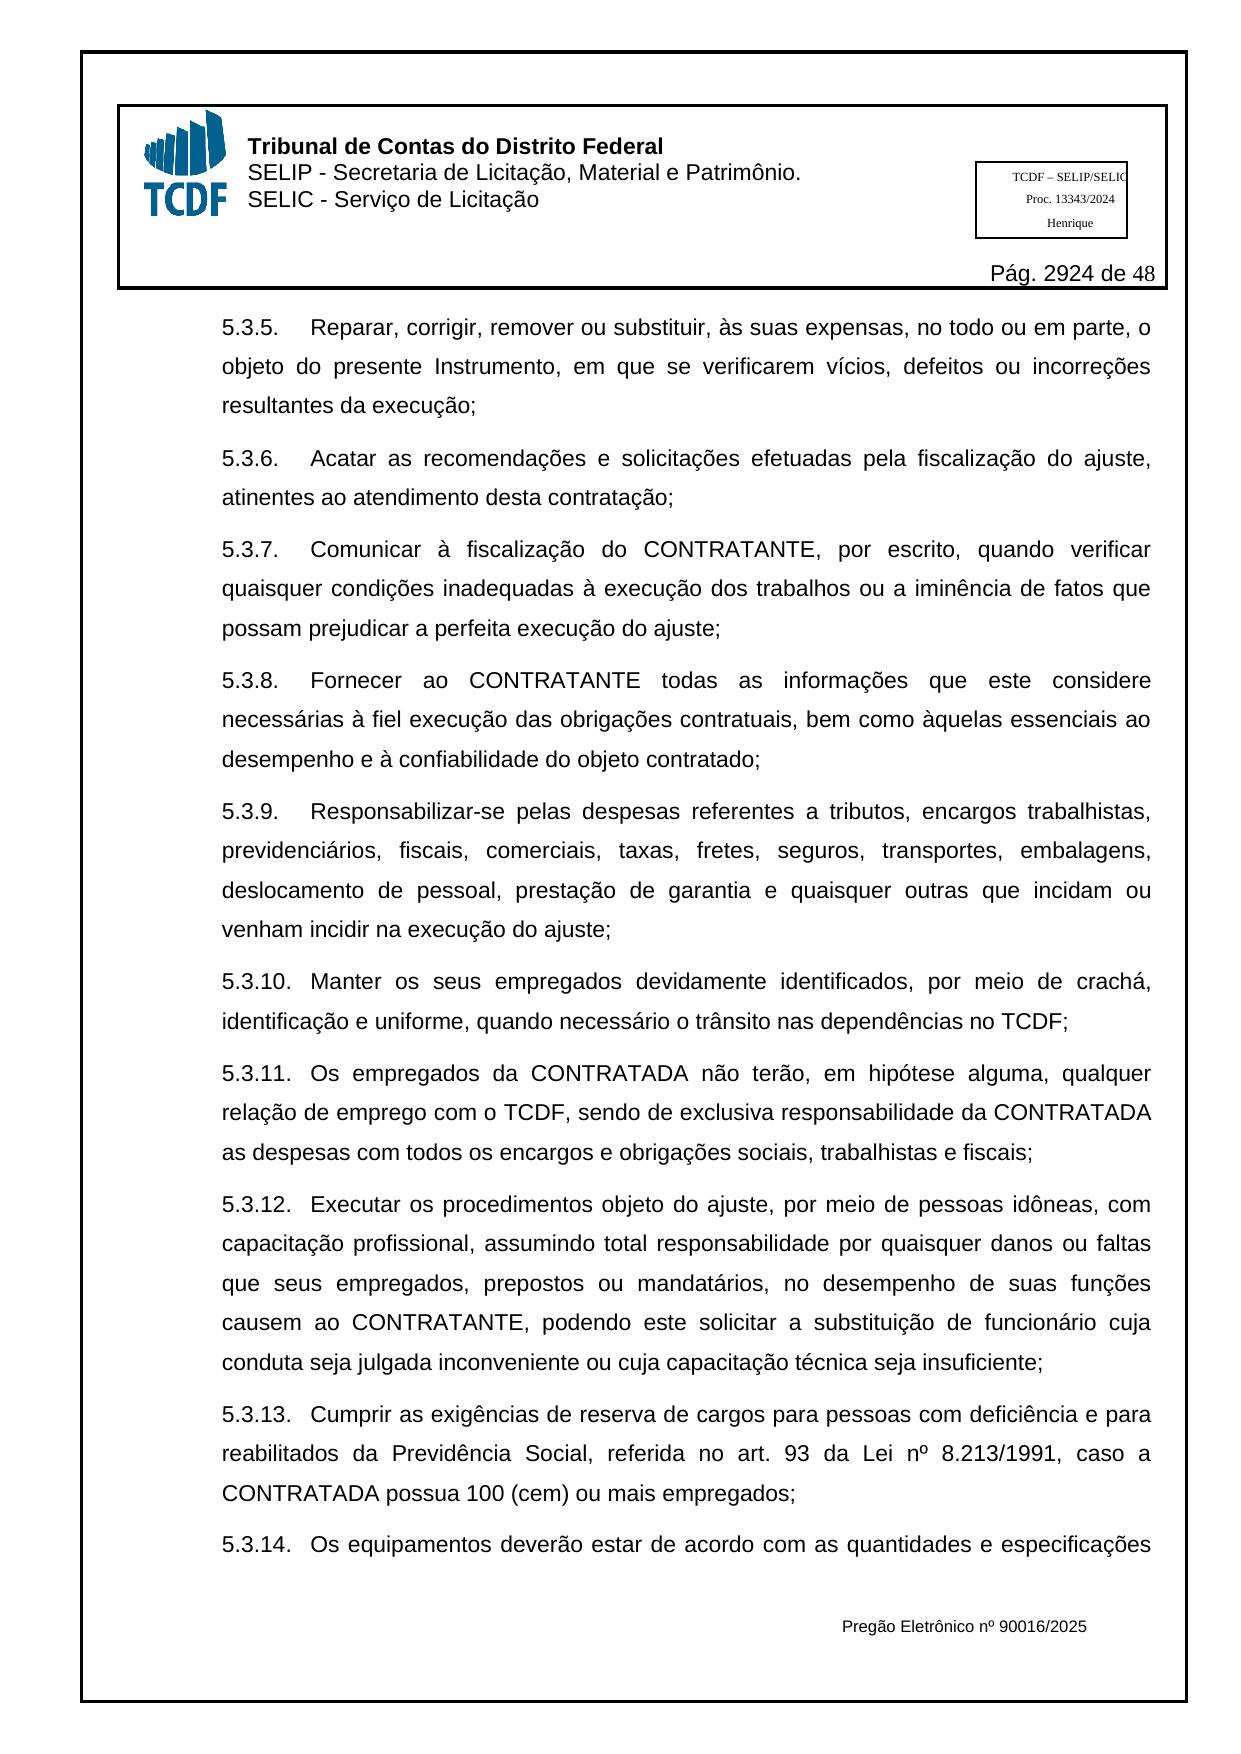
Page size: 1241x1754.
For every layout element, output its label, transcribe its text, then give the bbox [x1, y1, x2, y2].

list Fornecer ao CONTRATANTE todas as informações que este considere necessárias à fiel execução das obrigações contratuais, bem como àquelas essenciais ao desempenho e à confiabilidade do objeto contratado; [222, 667, 1152, 772]
list Acatar as recomendações e solicitações efetuadas pela fiscalização do ajuste, atinentes ao atendimento desta contratação; [222, 444, 1152, 510]
list Executar os procedimentos objeto do ajuste, por meio de pessoas idôneas, com capacitação profissional, assumindo total responsabilidade por quaisquer danos ou faltas que seus empregados, prepostos ou mandatários, no desempenho de suas funções causem ao CONTRATANTE, podendo este solicitar a substituição de funcionário cuja conduta seja julgada inconveniente ou cuja capacitação técnica seja insuficiente; [222, 1191, 1152, 1375]
list Os empregados da CONTRATADA não terão, em hipótese alguma, qualquer relação de emprego com o TCDF, sendo de exclusiva responsabilidade da CONTRATADA as despesas com todos os encargos e obrigações sociais, trabalhistas e fiscais; [222, 1060, 1152, 1165]
list Manter os seus empregados devidamente identificados, por meio de crachá, identificação e uniforme, quando necessário o trânsito nas dependências no TCDF; [222, 968, 1152, 1034]
list Reparar, corrigir, remover ou substituir, às suas expensas, no todo ou em parte, o objeto do presente Instrumento, em que se verificarem vícios, defeitos ou incorreções resultantes da execução; [222, 313, 1152, 419]
list Responsabilizar-se pelas despesas referentes a tributos, encargos trabalhistas, previdenciários, fiscais, comerciais, taxas, fretes, seguros, transportes, embalagens, deslocamento de pessoal, prestação de garantia e quaisquer outras que incidam ou venham incidir na execução do ajuste; [222, 798, 1152, 943]
list Cumprir as exigências de reserva de cargos para pessoas com deficiência e para reabilitados da Previdência Social, referida no art. 93 da Lei nº 8.213/1991, caso a CONTRATADA possua 100 (cem) ou mais empregados; [222, 1401, 1152, 1506]
list Comunicar à fiscalização do CONTRATANTE, por escrito, quando verificar quaisquer condições inadequadas à execução dos trabalhos ou a iminência de fatos que possam prejudicar a perfeita execução do ajuste; [222, 536, 1152, 641]
picture [129, 107, 241, 218]
